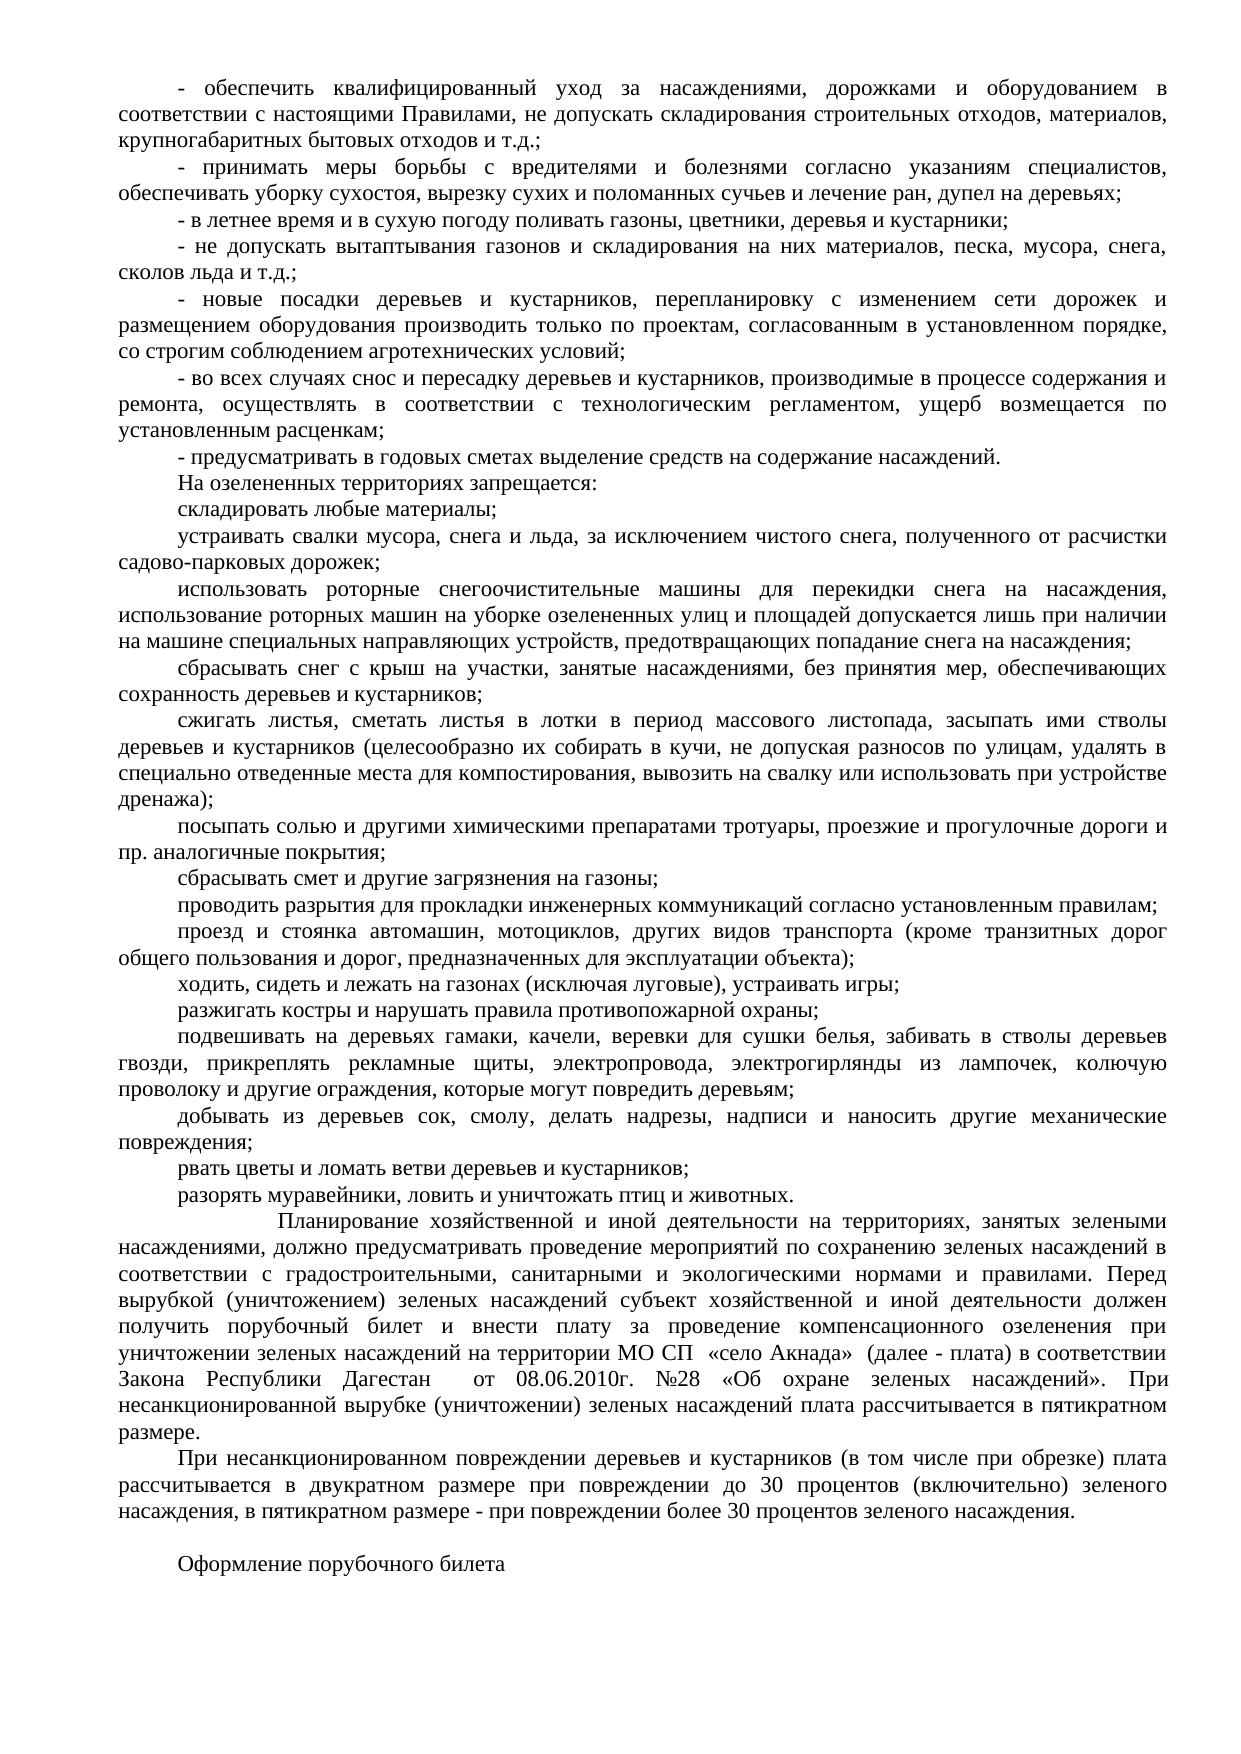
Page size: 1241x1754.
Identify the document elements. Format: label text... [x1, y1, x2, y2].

text Планирование хозяйственной и иной деятельности на территориях, занятых зелеными насаждениями, должно предусматривать проведение мероприятий по сохранению зеленых насаждений в соответствии с градостроительными, санитарными и экологическими нормами и правилами. Перед вырубкой (уничтожением) зеленых насаждений субъект хозяйственной и иной деятельности должен получить порубочный билет и внести плату за проведение компенсационного озеленения при уничтожении зеленых насаждений на территории МО СП «село Акнада» (далее - плата) в соответствии Закона Республики Дагестан от 08.06.2010г. №28 «Об охране зеленых насаждений». При несанкционированной вырубке (уничтожении) зеленых насаждений плата рассчитывается в пятикратном размере. [118, 1207, 1169, 1444]
text - новые посадки деревьев и кустарников, перепланировку с изменением сети дорожек и размещением оборудования производить только по проектам, согласованным в установленном порядке, со строгим соблюдением агротехнических условий; [118, 285, 1169, 364]
text использовать роторные снегоочистительные машины для перекидки снега на насаждения, использование роторных машин на уборке озелененных улиц и площадей допускается лишь при наличии на машине специальных направляющих устройств, предотвращающих попадание снега на насаждения; [118, 574, 1169, 654]
text разорять муравейники, ловить и уничтожать птиц и животных. [118, 1181, 1169, 1207]
text - не допускать вытаптывания газонов и складирования на них материалов, песка, мусора, снега, сколов льда и т.д.; [118, 232, 1169, 285]
text - обеспечить квалифицированный уход за насаждениями, дорожками и оборудованием в соответствии с настоящими Правилами, не допускать складирования строительных отходов, материалов, крупногабаритных бытовых отходов и т.д.; [118, 74, 1169, 153]
text разжигать костры и нарушать правила противопожарной охраны; [118, 996, 1169, 1023]
text устраивать свалки мусора, снега и льда, за исключением чистого снега, полученного от расчистки садово-парковых дорожек; [118, 522, 1169, 574]
text ходить, сидеть и лежать на газонах (исключая луговые), устраивать игры; [118, 970, 1169, 996]
text - предусматривать в годовых сметах выделение средств на содержание насаждений. [118, 443, 1169, 469]
text сбрасывать снег с крыш на участки, занятые насаждениями, без принятия мер, обеспечивающих сохранность деревьев и кустарников; [118, 654, 1169, 706]
text При несанкционированном повреждении деревьев и кустарников (в том числе при обрезке) плата рассчитывается в двукратном размере при повреждении до 30 процентов (включительно) зеленого насаждения, в пятикратном размере - при повреждении более 30 процентов зеленого насаждения. [118, 1444, 1169, 1523]
text - во всех случаях снос и пересадку деревьев и кустарников, производимые в процессе содержания и ремонта, осуществлять в соответствии с технологическим регламентом, ущерб возмещается по установленным расценкам; [118, 364, 1169, 443]
text рвать цветы и ломать ветви деревьев и кустарников; [118, 1154, 1169, 1181]
text добывать из деревьев сок, смолу, делать надрезы, надписи и наносить другие механические повреждения; [118, 1102, 1169, 1154]
text сжигать листья, сметать листья в лотки в период массового листопада, засыпать ими стволы деревьев и кустарников (целесообразно их собирать в кучи, не допуская разносов по улицам, удалять в специально отведенные места для компостирования, вывозить на свалку или использовать при устройстве дренажа); [118, 706, 1169, 812]
text проводить разрытия для прокладки инженерных коммуникаций согласно установленным правилам; [118, 891, 1169, 917]
text На озелененных территориях запрещается: [118, 469, 1169, 496]
text сбрасывать смет и другие загрязнения на газоны; [118, 864, 1169, 891]
text - принимать меры борьбы с вредителями и болезнями согласно указаниям специалистов, обеспечивать уборку сухостоя, вырезку сухих и поломанных сучьев и лечение ран, дупел на деревьях; [118, 153, 1169, 206]
text - в летнее время и в сухую погоду поливать газоны, цветники, деревья и кустарники; [118, 206, 1169, 232]
text проезд и стоянка автомашин, мотоциклов, других видов транспорта (кроме транзитных дорог общего пользования и дорог, предназначенных для эксплуатации объекта); [118, 917, 1169, 970]
text складировать любые материалы; [118, 496, 1169, 522]
text Оформление порубочного билета [118, 1550, 1169, 1576]
text подвешивать на деревьях гамаки, качели, веревки для сушки белья, забивать в стволы деревьев гвозди, прикреплять рекламные щиты, электропровода, электрогирлянды из лампочек, колючую проволоку и другие ограждения, которые могут повредить деревьям; [118, 1023, 1169, 1102]
text посыпать солью и другими химическими препаратами тротуары, проезжие и прогулочные дороги и пр. аналогичные покрытия; [118, 812, 1169, 864]
